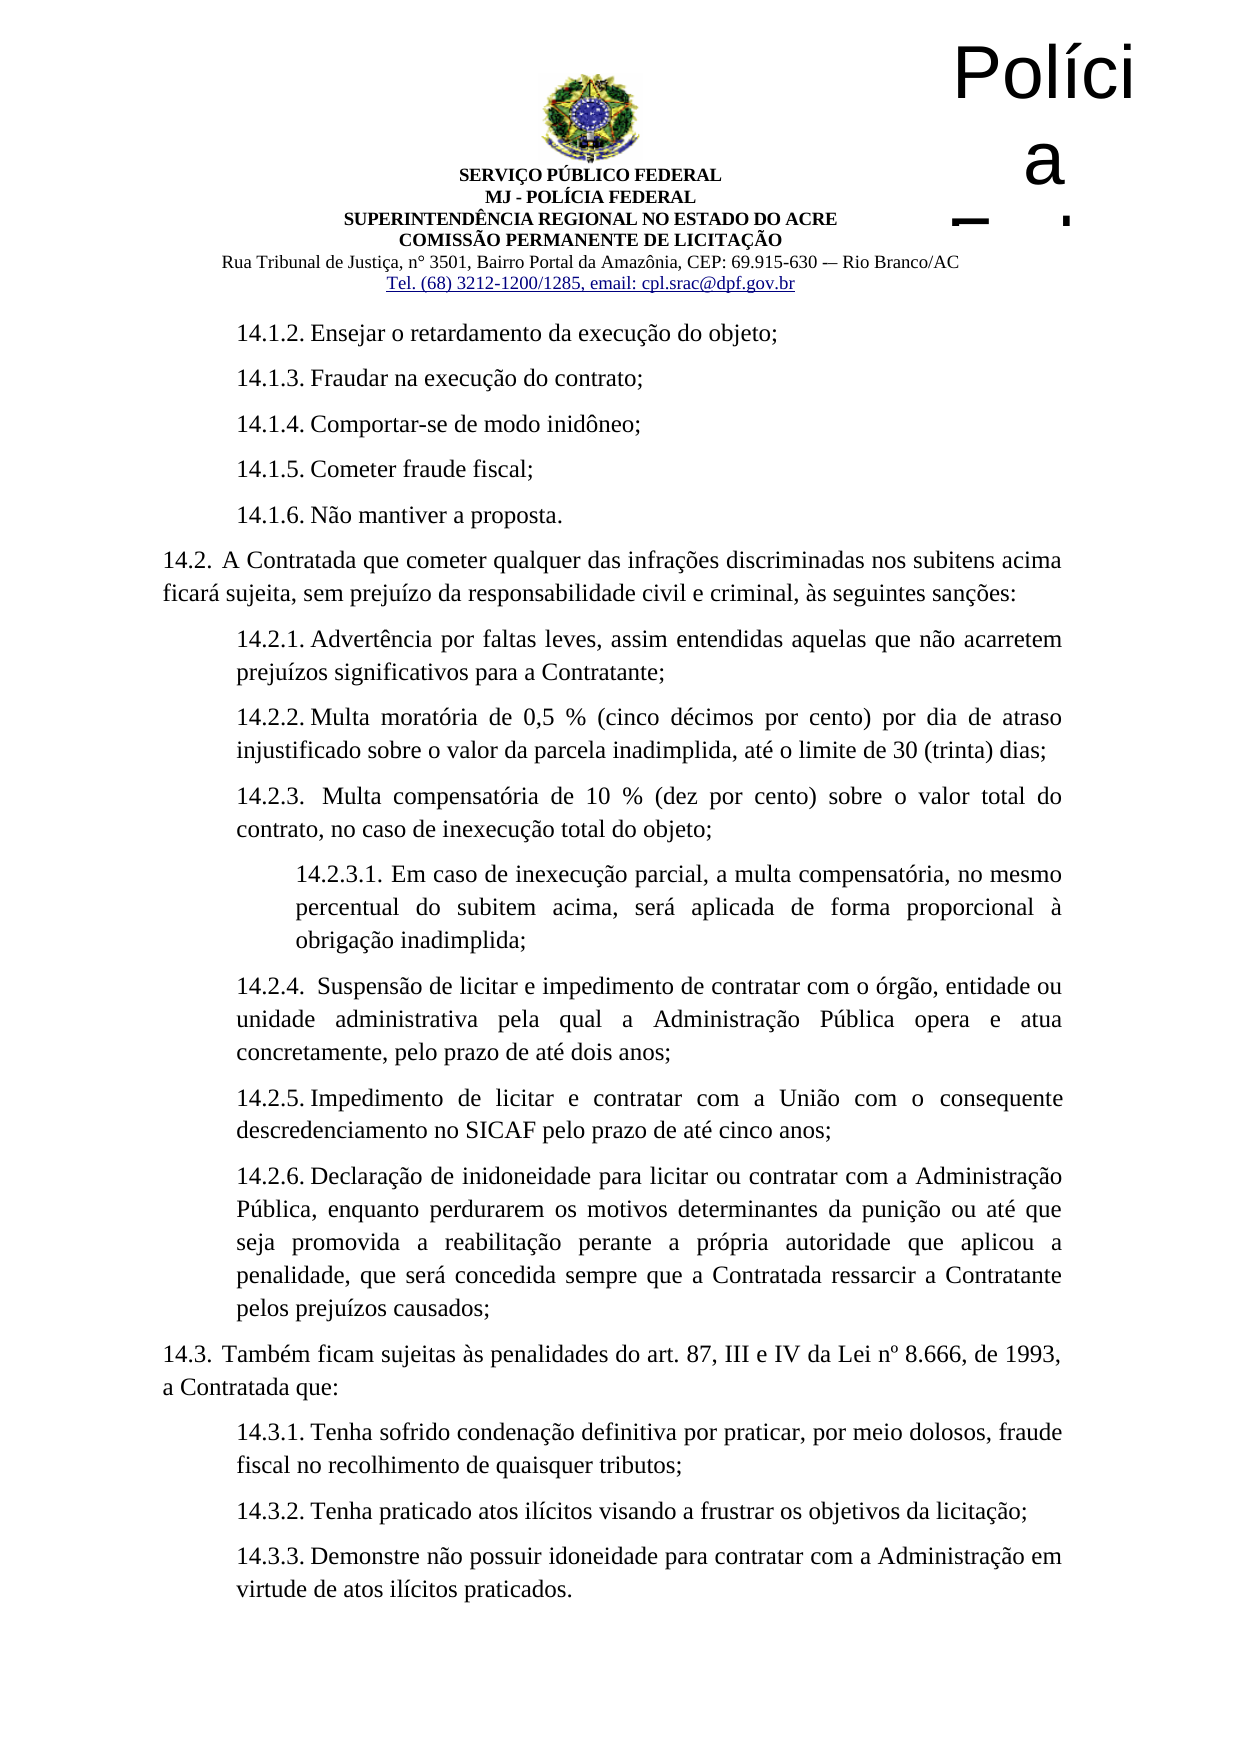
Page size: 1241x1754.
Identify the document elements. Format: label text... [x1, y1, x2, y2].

list Suspensão de licitar e impedimento de contratar com o órgão, entidade ou unidade administrativa pela qual a Administração Pública opera e atua concretamente, pelo prazo de até dois anos; [236, 971, 1063, 1066]
list Cometer fraude fiscal; [236, 454, 1063, 483]
list Multa moratória de 0,5 % (cinco décimos por cento) por dia de atraso injustificado sobre o valor da parcela inadimplida, até o limite de 30 (trinta) dias; [236, 702, 1063, 764]
list Multa compensatória de 10 % (dez por cento) sobre o valor total do contrato, no caso de inexecução total do objeto; [236, 781, 1063, 843]
list A Contratada que cometer qualquer das infrações discriminadas nos subitens acima ficará sujeita, sem prejuízo da responsabilidade civil e criminal, às seguintes sanções: [162, 545, 1063, 607]
list Declaração de inidoneidade para licitar ou contratar com a Administração Pública, enquanto perdurarem os motivos determinantes da punição ou até que seja promovida a reabilitação perante a própria autoridade que aplicou a penalidade, que será concedida sempre que a Contratada ressarcir a Contratante pelos prejuízos causados; [236, 1161, 1063, 1322]
list Não mantiver a proposta. [236, 500, 1063, 528]
list Tenha praticado atos ilícitos visando a frustrar os objetivos da licitação; [236, 1496, 1063, 1524]
list Comportar-se de modo inidôneo; [236, 409, 1063, 437]
list Fraudar na execução do contrato; [236, 363, 1063, 392]
list Tenha sofrido condenação definitiva por praticar, por meio dolosos, fraude fiscal no recolhimento de quaisquer tributos; [236, 1417, 1063, 1479]
list Em caso de inexecução parcial, a multa compensatória, no mesmo percentual do subitem acima, será aplicada de forma proporcional à obrigação inadimplida; [295, 859, 1063, 954]
list Impedimento de licitar e contratar com a União com o consequente descredenciamento no SICAF pelo prazo de até cinco anos; [236, 1083, 1063, 1144]
list Ensejar o retardamento da execução do objeto; [236, 318, 1063, 346]
list Advertência por faltas leves, assim entendidas aquelas que não acarretem prejuízos significativos para a Contratante; [236, 624, 1063, 686]
list Também ficam sujeitas às penalidades do art. 87, III e IV da Lei nº 8.666, de 1993, a Contratada que: [162, 1339, 1063, 1401]
list Demonstre não possuir idoneidade para contratar com a Administração em virtude de atos ilícitos praticados. [236, 1541, 1063, 1603]
